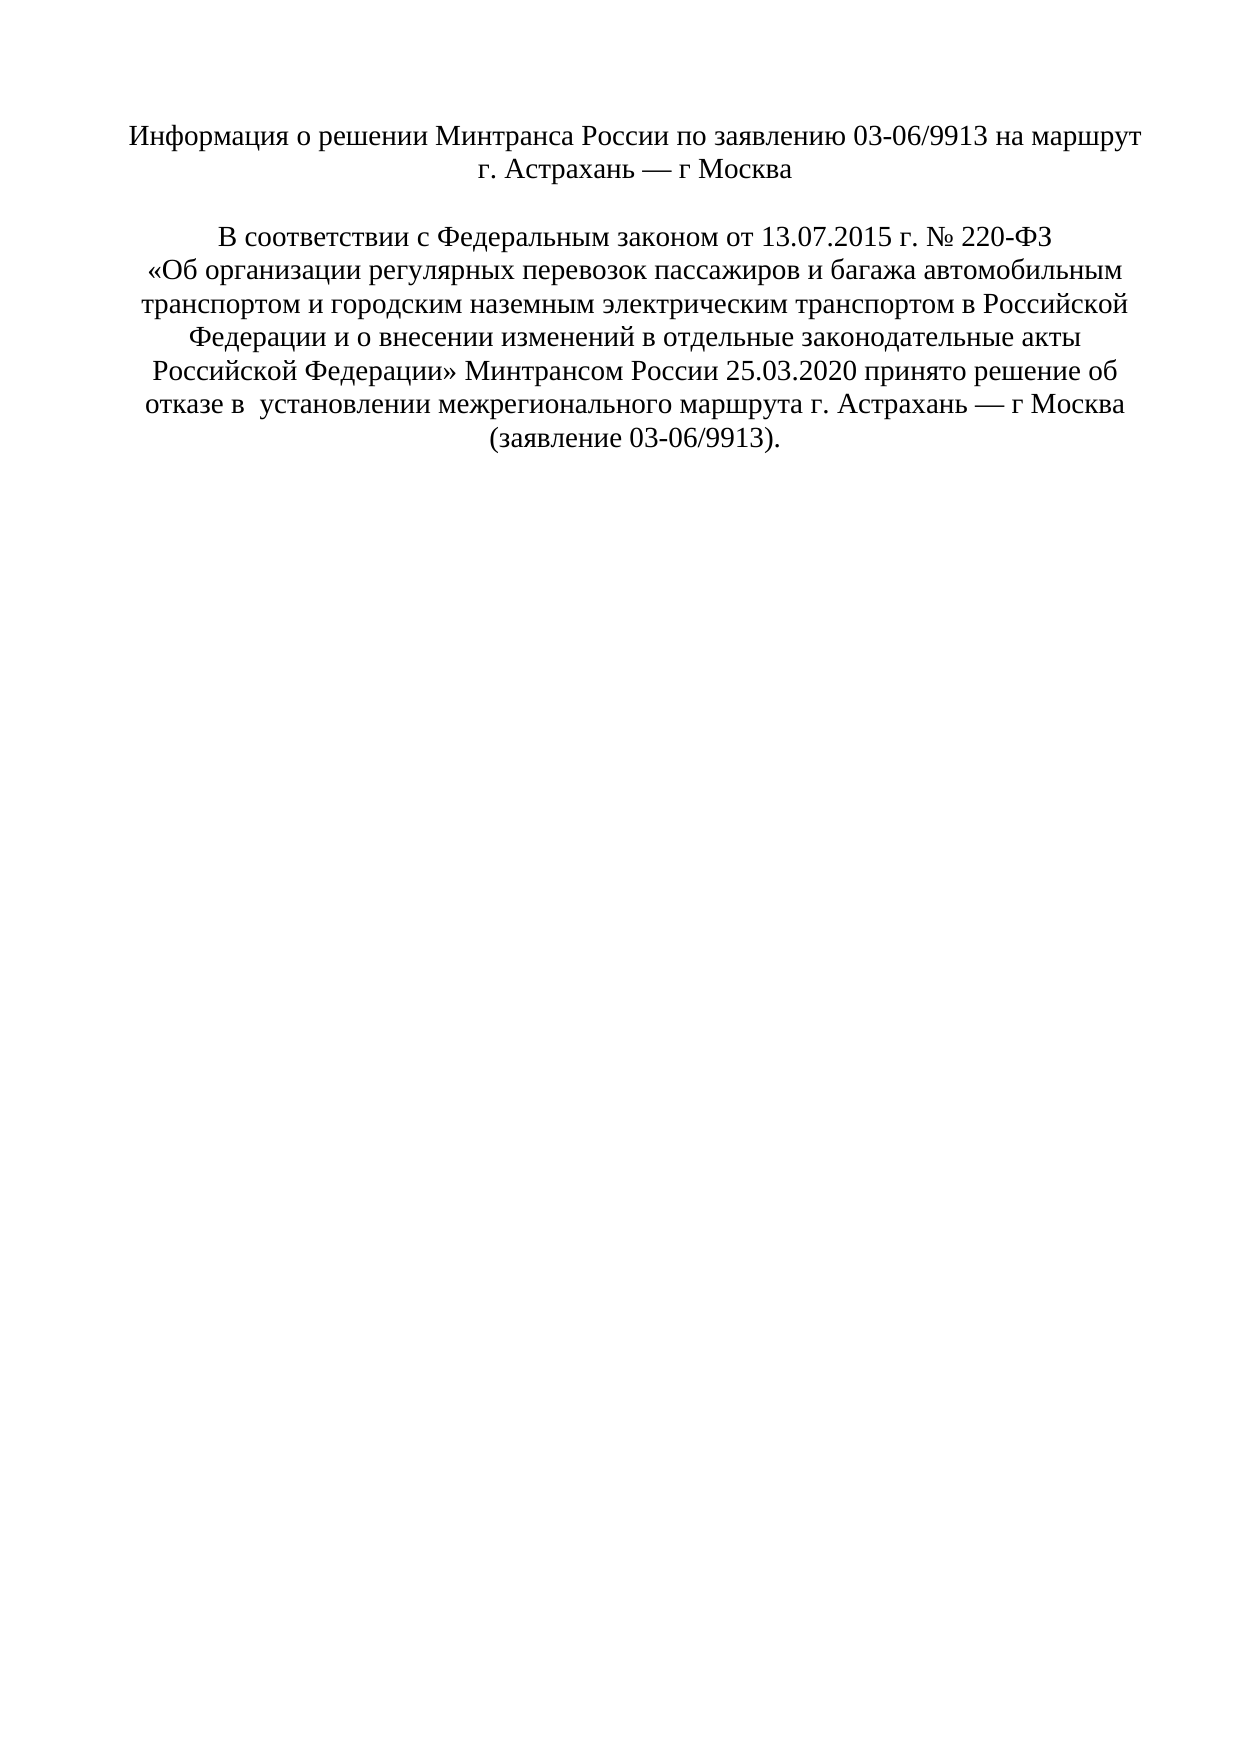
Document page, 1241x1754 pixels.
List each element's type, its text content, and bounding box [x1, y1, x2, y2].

text Информация о решении Минтранса России по заявлению 03-06/9913 на маршрут г. Астрахань — г Москва [118, 118, 1152, 185]
text В соответствии с Федеральным законом от 13.07.2015 г. № 220-ФЗ «Об организации регулярных перевозок пассажиров и багажа автомобильным транспортом и городским наземным электрическим транспортом в Российской Федерации и о внесении изменений в отдельные законодательные акты Российской Федерации» Минтрансом России 25.03.2020 принято решение об отказе в установлении межрегионального маршрута г. Астрахань — г Москва (заявление 03-06/9913). [118, 219, 1152, 453]
